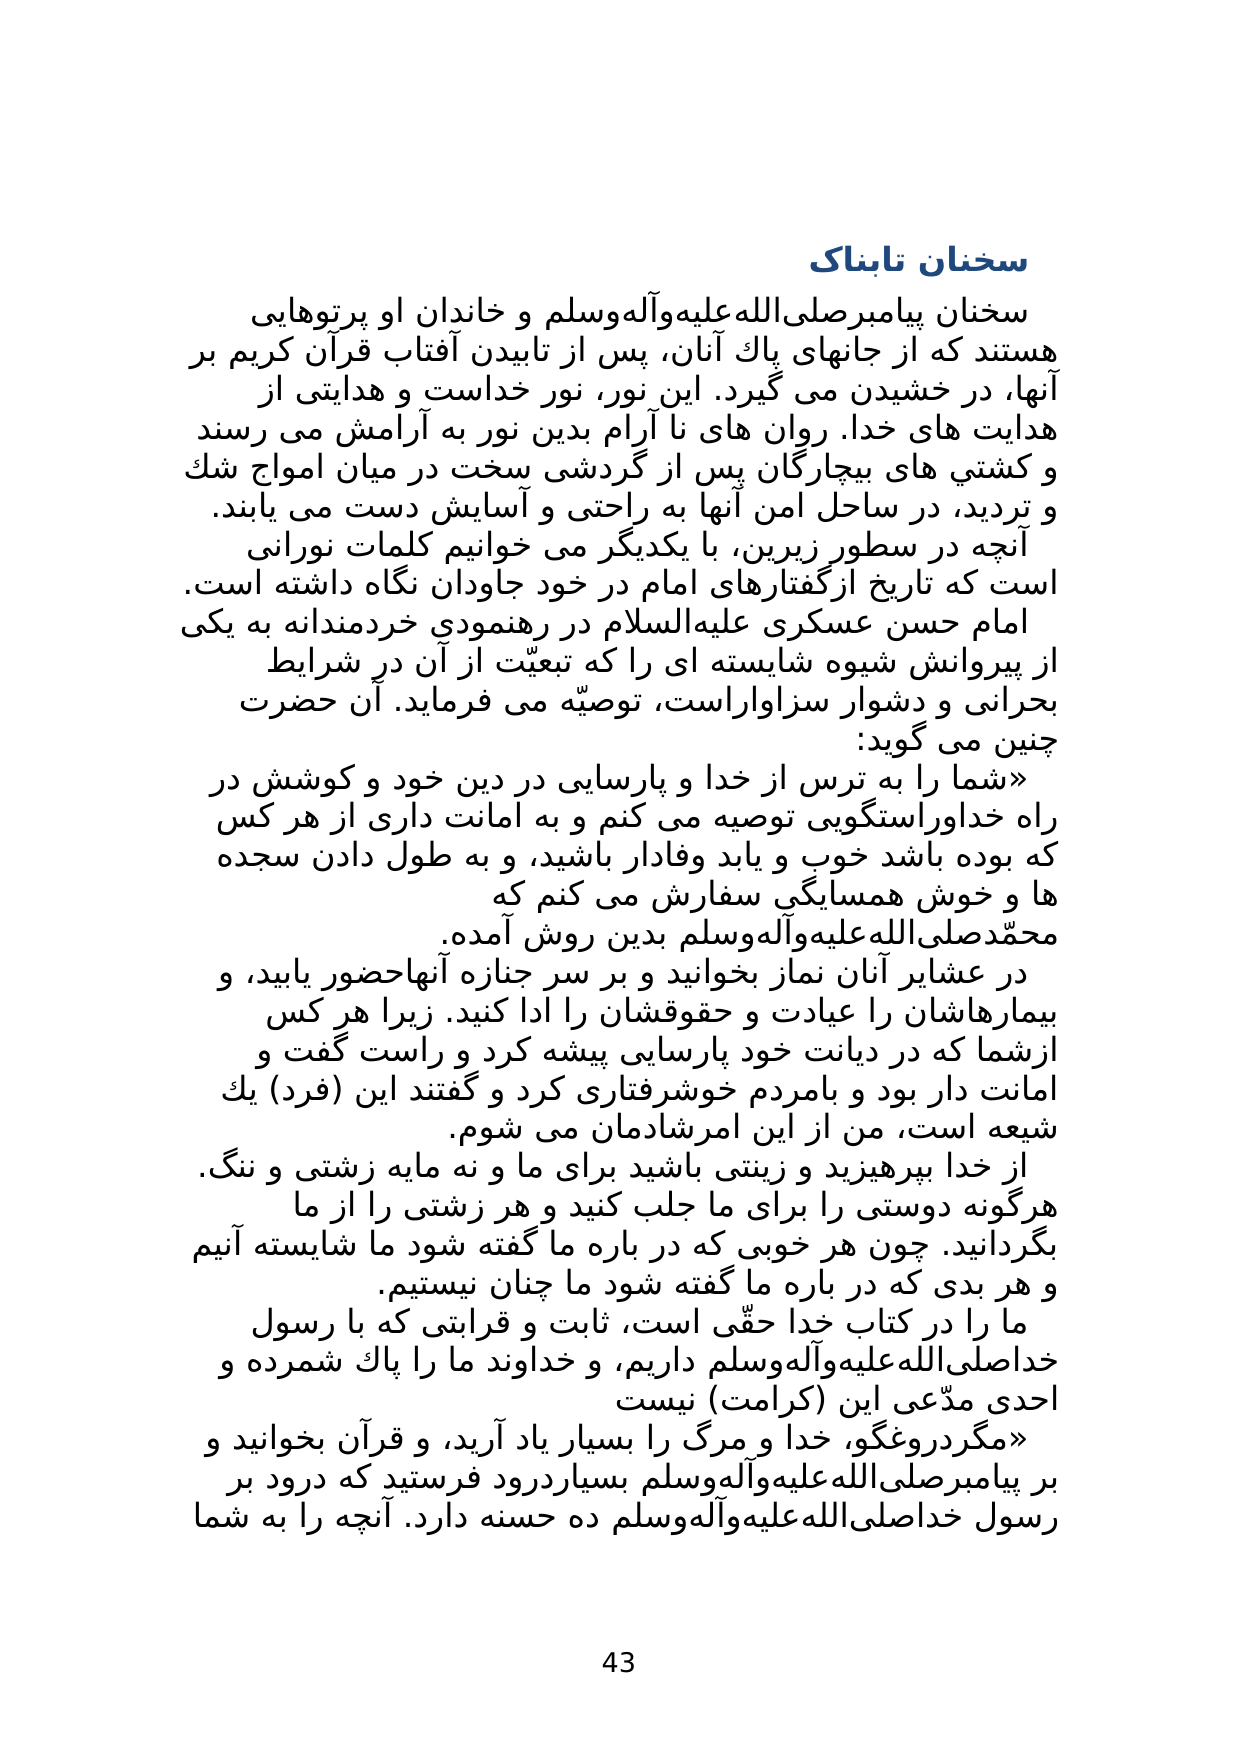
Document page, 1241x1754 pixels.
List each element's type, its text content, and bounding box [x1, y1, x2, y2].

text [178, 1419, 1059, 1535]
text آنچه در سطور زيرين، با يكديگر مى خوانيم كلمات نورانى است كه تاريخ ازگفتارهاى امام در خود جاودان نگاه داشته است. [178, 525, 1059, 603]
text سخنان پيامبرصلى‌الله‌عليه‌وآله‌وسلم و خاندان او پرتوهايى هستند كه از جانهاى پاك آنان، پس از تابيدن آفتاب قرآن كريم بر آنها، در خشيدن مى گيرد. اين نور، نور خداست و هدايتى از هدايت هاى خدا. روان هاى نا آرام بدين نور به آرامش مى رسند و كشتي هاى بيچارگان پس از گردشى سخت در ميان امواج شك و ترديد، در ساحل امن آنها به راحتى و آسايش دست مى يابند. [178, 292, 1059, 525]
text از خدا بپرهيزيد و زينتى باشيد براى ما و نه مايه زشتى و ننگ. هرگونه دوستى را براى ما جلب كنيد و هر زشتى را از ما بگردانيد. چون هر خوبى كه در باره ما گفته شود ما شايسته آنيم و هر بدى كه در باره ما گفته شود ما چنان نيستيم. [178, 1147, 1059, 1302]
text ما را در كتاب خدا حقّى است، ثابت و قرابتى كه با رسول خداصلى‌الله‌عليه‌وآله‌وسلم داريم، و خداوند ما را پاك شمرده و احدى مدّعى اين (كرامت) نيست [178, 1302, 1059, 1419]
subtitle سخنان تابناک [178, 241, 1059, 279]
text «شما را به ترس از خدا و پارسايى در دين خود و كوشش در راه خداوراستگويى توصيه مى كنم و به امانت دارى از هر كس كه بوده باشد خوب و يابد وفادار باشيد، و به طول دادن سجده ها و خوش همسايگى سفارش مى كنم كه محمّدصلى‌الله‌عليه‌وآله‌وسلم بدين روش آمده. [178, 758, 1059, 952]
text در عشاير آنان نماز بخوانيد و بر سر جنازه آنهاحضور يابيد، و بيمارهاشان را عيادت و حقوقشان را ادا كنيد. زيرا هر كس ازشما كه در ديانت خود پارسايى پيشه كرد و راست گفت و امانت دار بود و بامردم خوشرفتارى كرد و گفتند اين (فرد) يك شيعه است، من از اين امرشادمان مى شوم. [178, 952, 1059, 1147]
text امام حسن عسكرى عليه‌السلام در رهنمودى خردمندانه به يكى از پيروانش شيوه شايسته اى را كه تبعيّت از آن در شرايط بحرانى و دشوار سزاواراست، توصيّه مى فرمايد. آن حضرت چنين مى گويد: [178, 603, 1059, 758]
